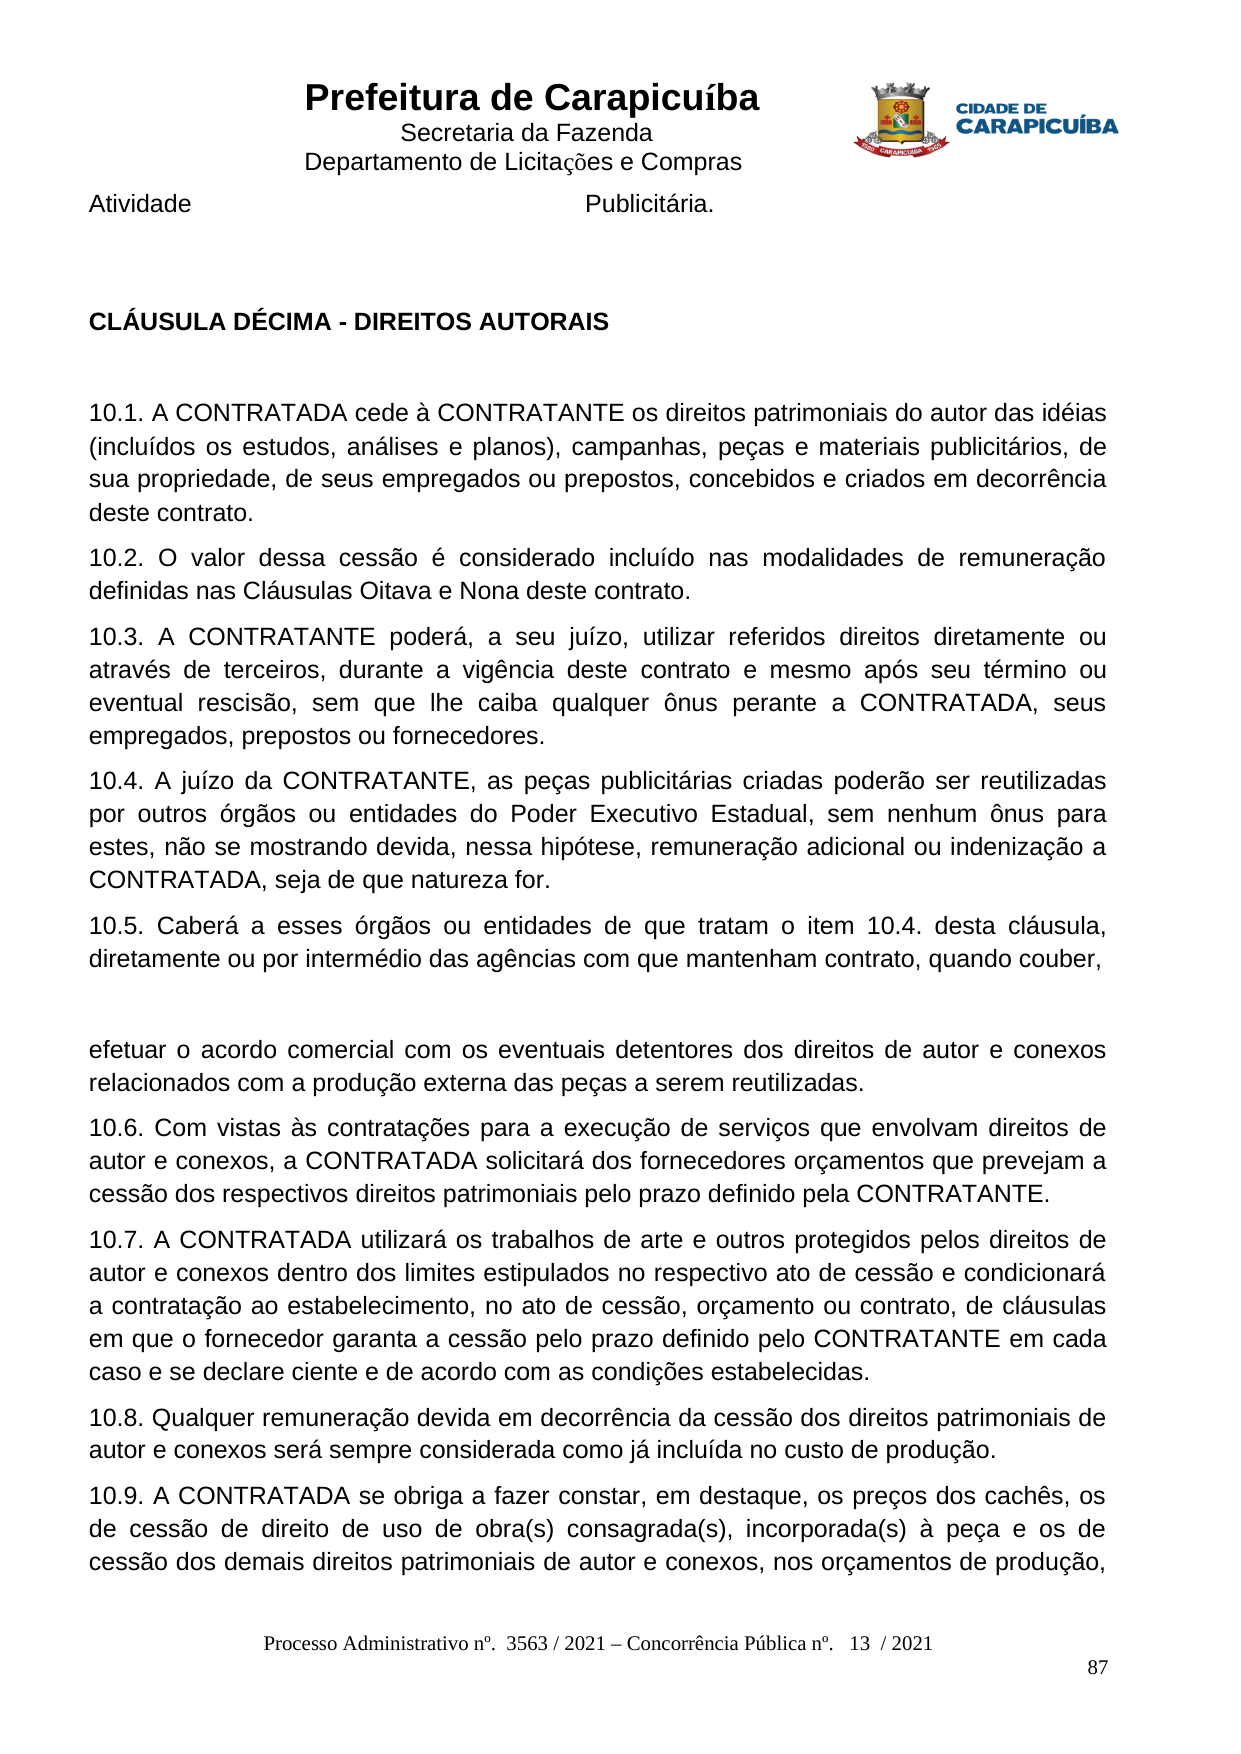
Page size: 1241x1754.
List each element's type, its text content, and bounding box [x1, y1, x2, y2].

text 10.2. O valor dessa cessão é considerado incluído nas modalidades de remuneração definidas nas Cláusulas Oitava e Nona deste contrato. [89, 543, 1108, 605]
text 10.8. Qualquer remuneração devida em decorrência da cessão dos direitos patrimoniais de autor e conexos será sempre considerada como já incluída no custo de produção. [89, 1402, 1108, 1464]
text efetuar o acordo comercial com os eventuais detentores dos direitos de autor e conexos relacionados com a produção externa das peças a serem reutilizadas. [89, 1035, 1108, 1097]
text 10.6. Com vistas às contratações para a execução de serviços que envolvam direitos de autor e conexos, a CONTRATADA solicitará dos fornecedores orçamentos que prevejam a cessão dos respectivos direitos patrimoniais pelo prazo definido pela CONTRATANTE. [89, 1113, 1108, 1208]
text 10.3. A CONTRATANTE poderá, a seu juízo, utilizar referidos direitos diretamente ou através de terceiros, durante a vigência deste contrato e mesmo após seu término ou eventual rescisão, sem que lhe caiba qualquer ônus perante a CONTRATADA, seus empregados, prepostos ou fornecedores. [89, 622, 1108, 749]
text 10.1. A CONTRATADA cede à CONTRATANTE os direitos patrimoniais do autor das idéias (incluídos os estudos, análises e planos), campanhas, peças e materiais publicitários, de sua propriedade, de seus empregados ou prepostos, concebidos e criados em decorrência deste contrato. [89, 398, 1108, 526]
text CLÁUSULA DÉCIMA - DIREITOS AUTORAIS [89, 307, 1108, 336]
picture [853, 62, 1123, 183]
text 10.5. Caberá a esses órgãos ou entidades de que tratam o item 10.4. desta cláusula, diretamente ou por intermédio das agências com que mantenham contrato, quando couber, [89, 911, 1108, 972]
text 10.4. A juízo da CONTRATANTE, as peças publicitárias criadas poderão ser reutilizadas por outros órgãos ou entidades do Poder Executivo Estadual, sem nenhum ônus para estes, não se mostrando devida, nessa hipótese, remuneração adicional ou indenização a CONTRATADA, seja de que natureza for. [89, 766, 1108, 894]
text 10.7. A CONTRATADA utilizará os trabalhos de arte e outros protegidos pelos direitos de autor e conexos dentro dos limites estipulados no respectivo ato de cessão e condicionará a contratação ao estabelecimento, no ato de cessão, orçamento ou contrato, de cláusulas em que o fornecedor garanta a cessão pelo prazo definido pelo CONTRATANTE em cada caso e se declare ciente e de acordo com as condições estabelecidas. [89, 1225, 1108, 1386]
